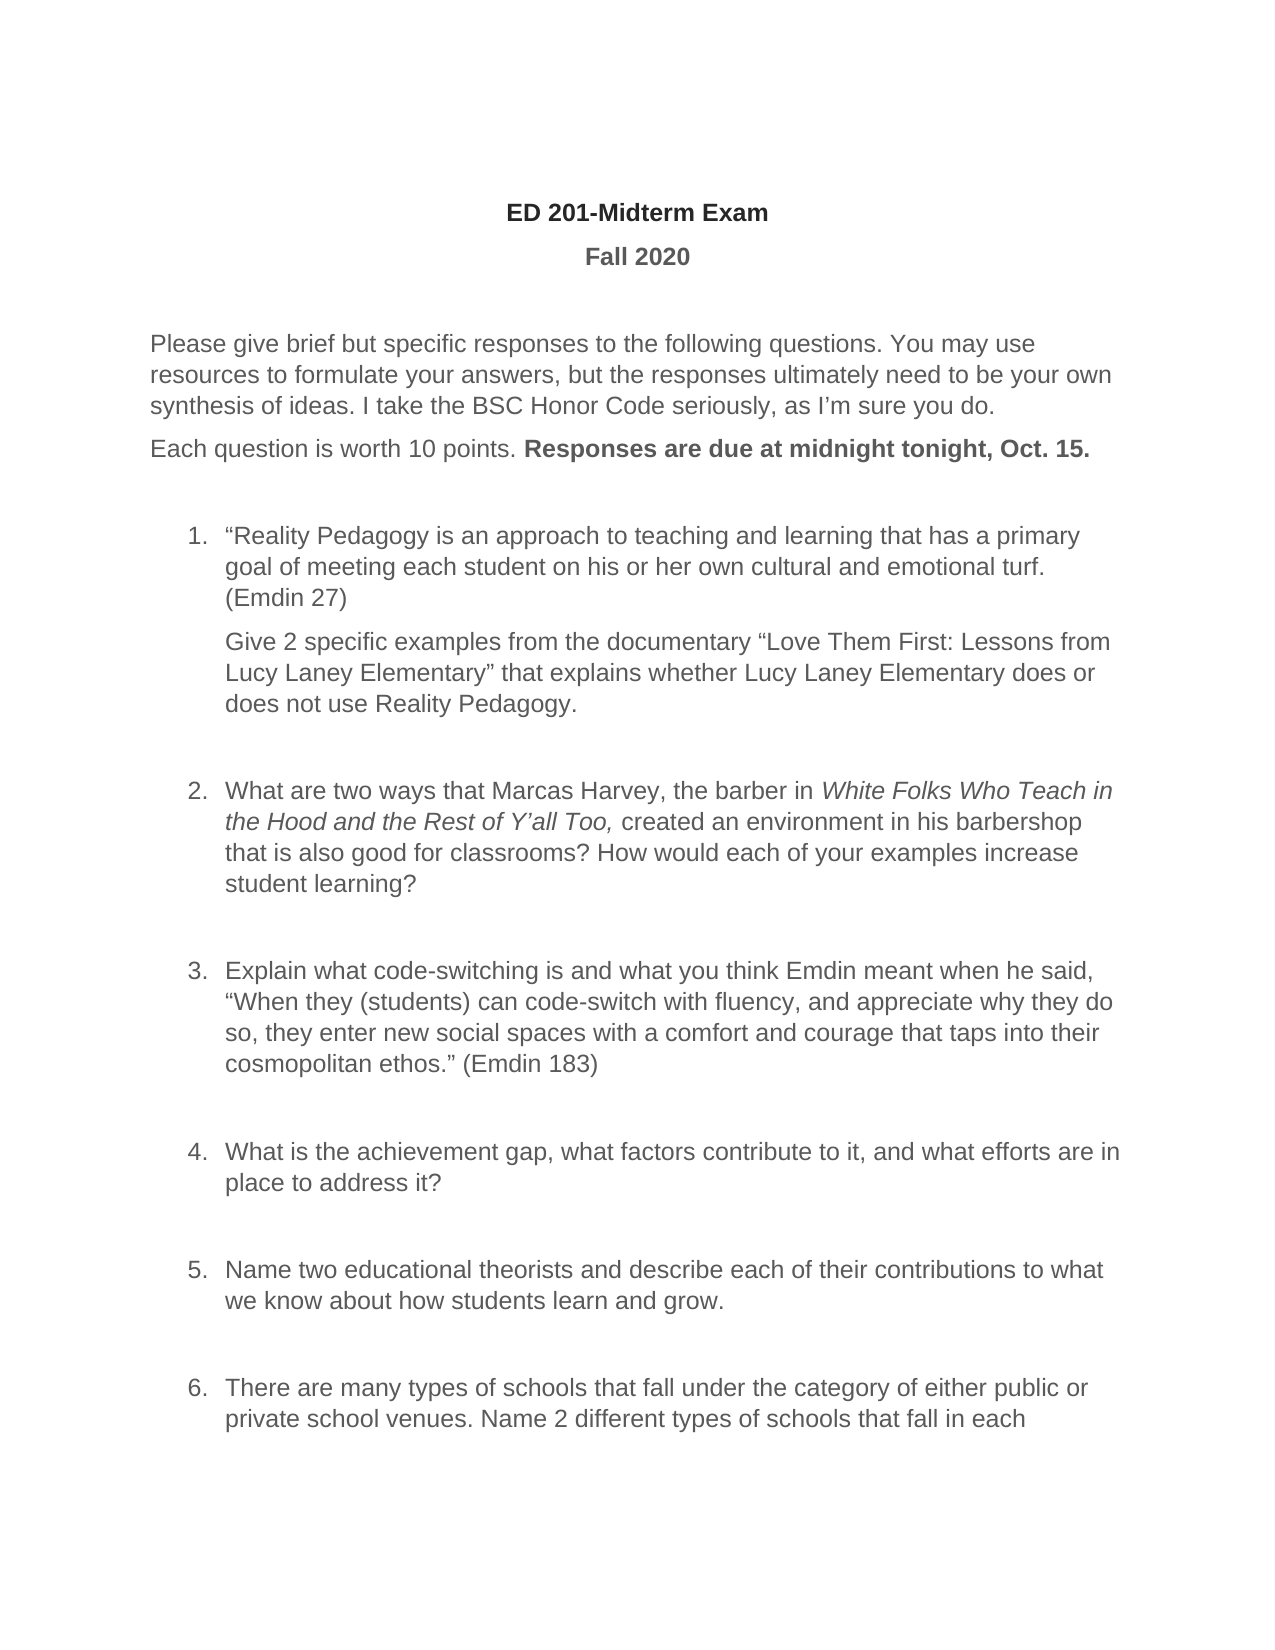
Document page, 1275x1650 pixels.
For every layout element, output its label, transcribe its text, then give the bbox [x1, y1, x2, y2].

text Fall 2020 [150, 241, 1125, 270]
list “Reality Pedagogy is an approach to teaching and learning that has a primary goal of meeting each student on his or her own cultural and emotional turf. (Emdin 27) [187, 521, 1125, 612]
text Please give brief but specific responses to the following questions. You may use resources to formulate your answers, but the responses ultimately need to be your own synthesis of ideas. I take the BSC Honor Code seriously, as I’m sure you do. [150, 328, 1125, 419]
list What are two ways that Marcas Harvey, the barber in White Folks Who Teach in the Hood and the Rest of Y’all Too, created an environment in his barbershop that is also good for classrooms? How would each of your examples increase student learning? [187, 776, 1125, 898]
list Name two educational theorists and describe each of their contributions to what we know about how students learn and grow. [187, 1254, 1125, 1314]
list Explain what code-switching is and what you think Emdin meant when he said, “When they (students) can code-switch with fluency, and appreciate why they do so, they enter new social spaces with a comfort and courage that taps into their cosmopolitan ethos.” (Emdin 183) [187, 956, 1125, 1078]
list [187, 1373, 1125, 1432]
text Each question is worth 10 points. Responses are due at midnight tonight, Oct. 15. [150, 434, 1125, 463]
list What is the achievement gap, what factors contribute to it, and what efforts are in place to address it? [187, 1136, 1125, 1196]
subtitle ED 201-Midterm Exam [150, 198, 1125, 227]
text Give 2 specific examples from the documentary “Love Them First: Lessons from Lucy Laney Elementary” that explains whether Lucy Laney Elementary does or does not use Reality Pedagogy. [225, 627, 1125, 718]
